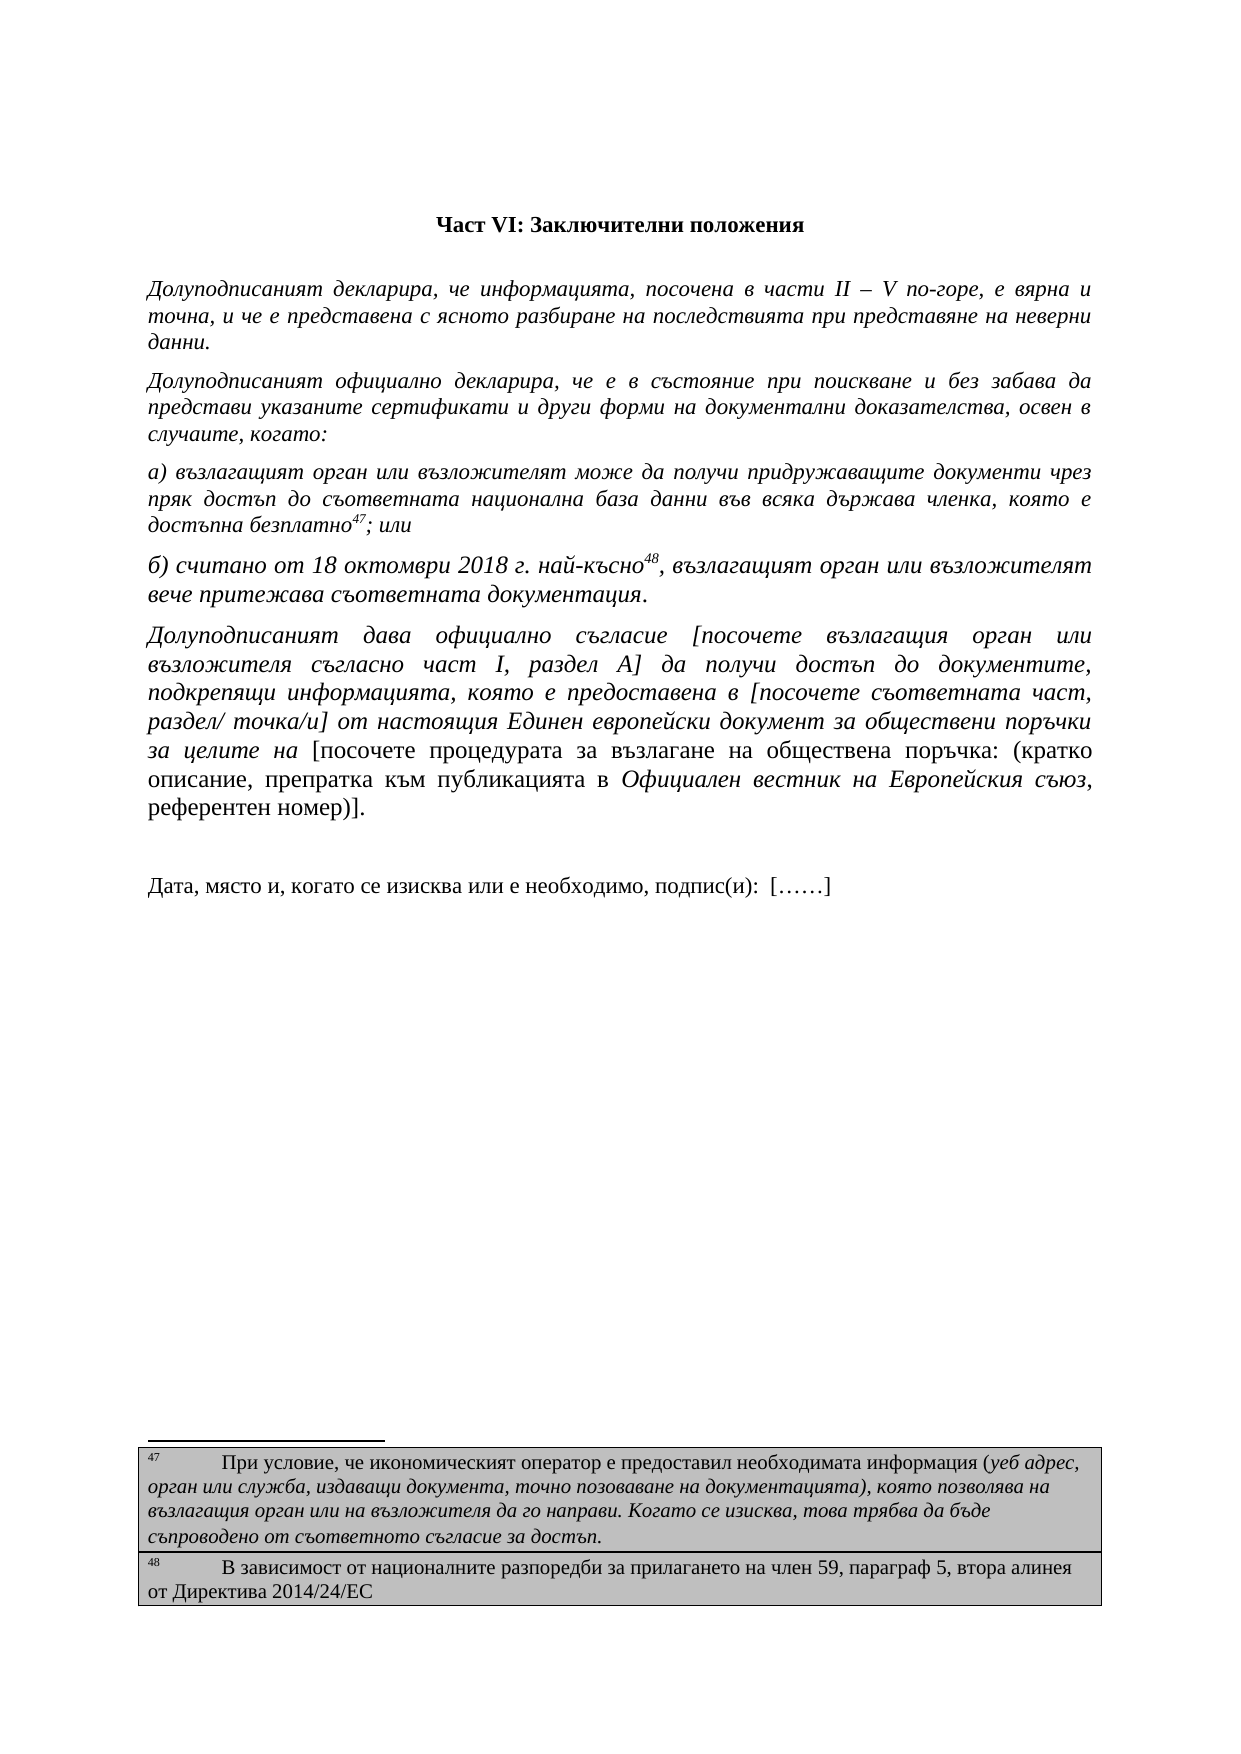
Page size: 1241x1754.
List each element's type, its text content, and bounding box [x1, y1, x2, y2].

text Долуподписаният дава официално съгласие [посочете възлагащия орган или възложителя съгласно част I, раздел A] да получи достъп до документите, подкрепящи информацията, която е предоставена в [посочете съответната част, раздел/ точка/и] от настоящия Единен европейски документ за обществени поръчки за целите на [посочете процедурата за възлагане на обществена поръчка: (кратко описание, препратка към публикацията в Официален вестник на Европейския съюз, референтен номер)]. [148, 620, 1093, 821]
text б) считано от 18 октомври . най-късно, възлагащият орган или възложителят вече притежава съответната документация. [148, 550, 1093, 607]
text Дата, място и, когато се изисква или е необходимо, подпис(и): [……] [148, 873, 1093, 899]
text Долуподписаният официално декларира, че е в състояние при поискване и без забава да представи указаните сертификати и други форми на документални доказателства, освен в случаите, когато: [148, 367, 1093, 446]
text Долуподписаният декларира, че информацията, посочена в части II – V по-горе, е вярна и точна, и че е представена с ясното разбиране на последствията при представяне на неверни данни. [148, 275, 1093, 354]
text Част VI: Заключителни положения [148, 211, 1093, 238]
text а) възлагащият орган или възложителят може да получи придружаващите документи чрез пряк достъп до съответната национална база данни във всяка държава членка, която е достъпна безплатно; или [148, 458, 1093, 537]
